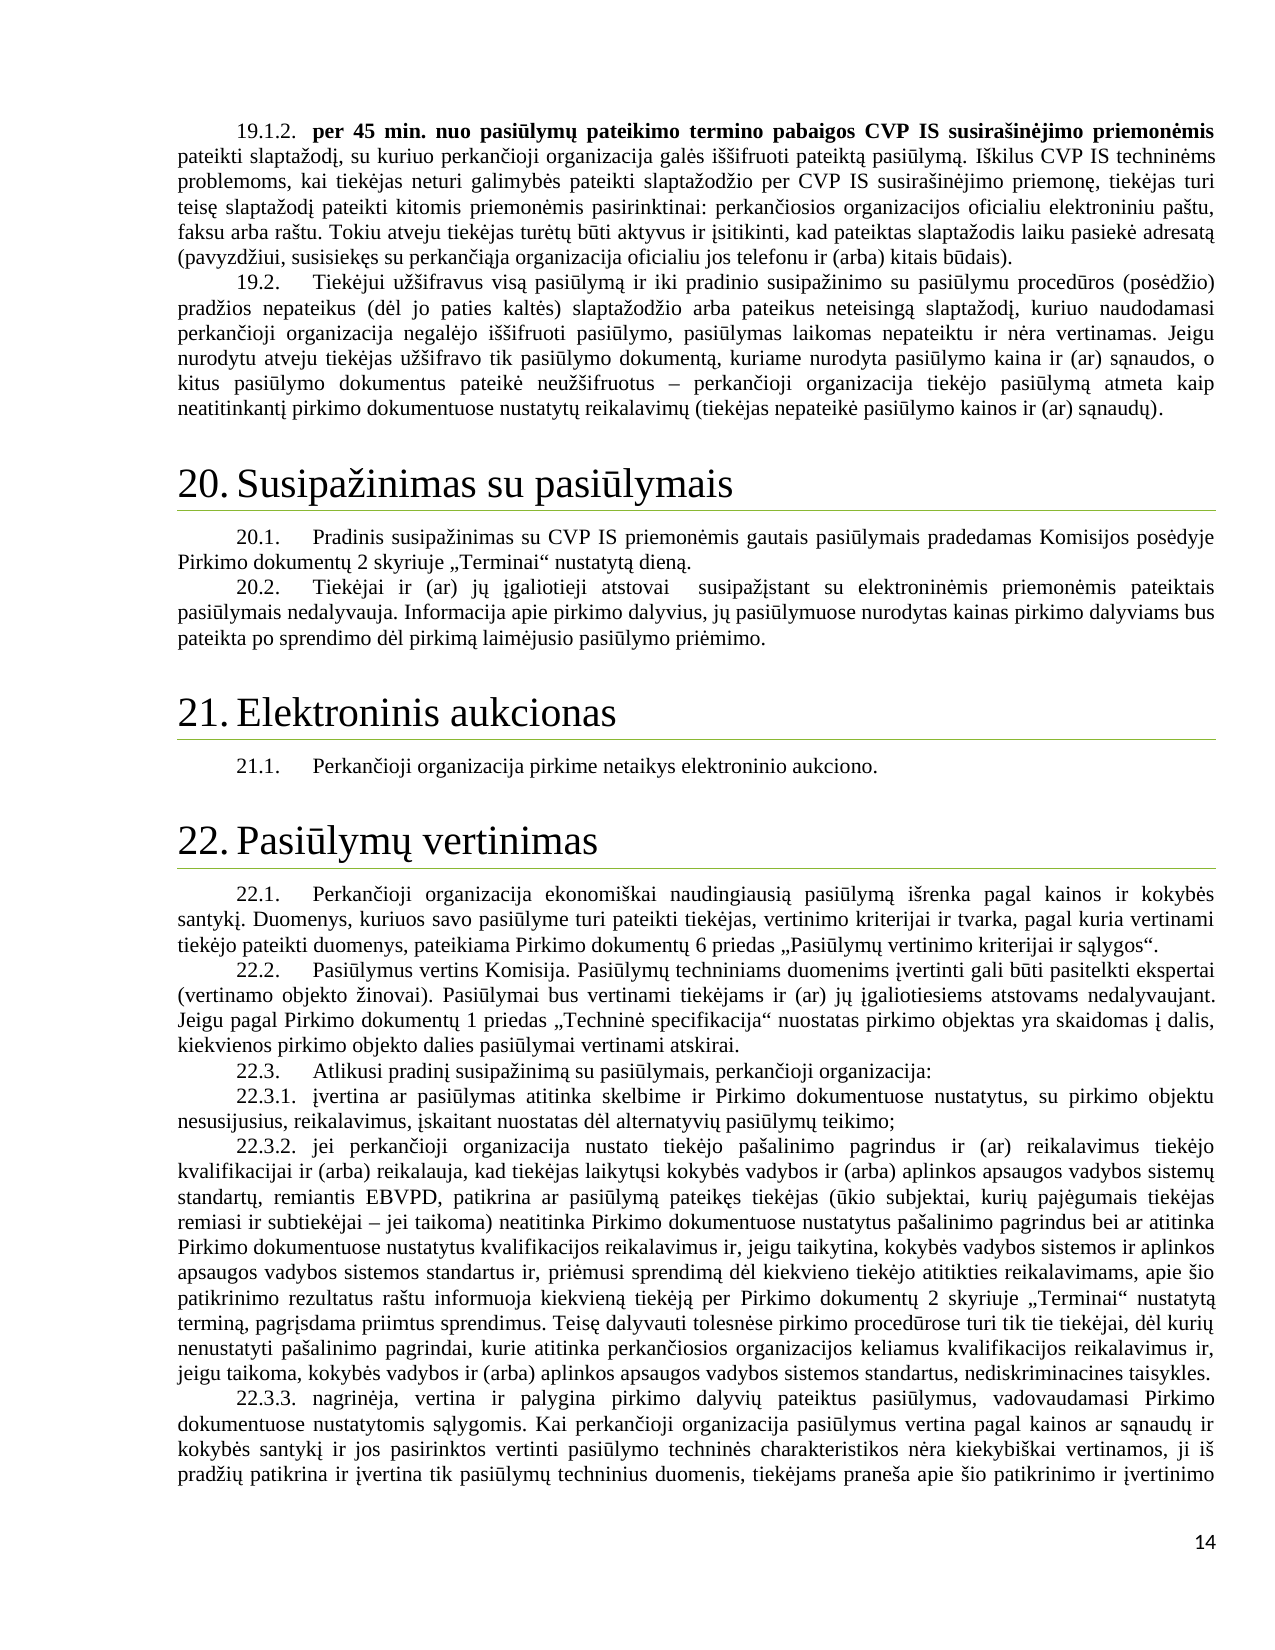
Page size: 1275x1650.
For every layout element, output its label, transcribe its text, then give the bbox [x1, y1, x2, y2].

list Perkančioji organizacija pirkime netaikys elektroninio aukciono. [236, 753, 1216, 778]
list Pradinis susipažinimas su CVP IS priemonėmis gautais pasiūlymais pradedamas Komisijos posėdyje Pirkimo dokumentų 2 skyriuje „Terminai“ nustatytą dieną. [177, 524, 1216, 574]
list jei perkančioji organizacija nustato tiekėjo pašalinimo pagrindus ir (ar) reikalavimus tiekėjo kvalifikacijai ir (arba) reikalauja, kad tiekėjas laikytųsi kokybės vadybos ir (arba) aplinkos apsaugos vadybos sistemų standartų, remiantis EBVPD, patikrina ar pasiūlymą pateikęs tiekėjas (ūkio subjektai, kurių pajėgumais tiekėjas remiasi ir subtiekėjai – jei taikoma) neatitinka Pirkimo dokumentuose nustatytus pašalinimo pagrindus bei ar atitinka Pirkimo dokumentuose nustatytus kvalifikacijos reikalavimus ir, jeigu taikytina, kokybės vadybos sistemos ir aplinkos apsaugos vadybos sistemos standartus ir, priėmusi sprendimą dėl kiekvieno tiekėjo atitikties reikalavimams, apie šio patikrinimo rezultatus raštu informuoja kiekvieną tiekėją per Pirkimo dokumentų 2 skyriuje „Terminai“ nustatytą terminą, pagrįsdama priimtus sprendimus. Teisę dalyvauti tolesnėse pirkimo procedūrose turi tik tie tiekėjai, dėl kurių nenustatyti pašalinimo pagrindai, kurie atitinka perkančiosios organizacijos keliamus kvalifikacijos reikalavimus ir, jeigu taikoma, kokybės vadybos ir (arba) aplinkos apsaugos vadybos sistemos standartus, nediskriminacines taisykles. [177, 1133, 1216, 1385]
list Perkančioji organizacija ekonomiškai naudingiausią pasiūlymą išrenka pagal kainos ir kokybės santykį. Duomenys, kuriuos savo pasiūlyme turi pateikti tiekėjas, vertinimo kriterijai ir tvarka, pagal kuria vertinami tiekėjo pateikti duomenys, pateikiama Pirkimo dokumentų 6 priedas „Pasiūlymų vertinimo kriterijai ir sąlygos“. [177, 881, 1216, 957]
subtitle Elektroninis aukcionas [177, 687, 1216, 739]
list Atlikusi pradinį susipažinimą su pasiūlymais, perkančioji organizacija: [177, 1058, 1216, 1083]
list per 45 min. nuo pasiūlymų pateikimo termino pabaigos CVP IS susirašinėjimo priemonėmis pateikti slaptažodį, su kuriuo perkančioji organizacija galės iššifruoti pateiktą pasiūlymą. Iškilus CVP IS techninėms problemoms, kai tiekėjas neturi galimybės pateikti slaptažodžio per CVP IS susirašinėjimo priemonę, tiekėjas turi teisę slaptažodį pateikti kitomis priemonėmis pasirinktinai: perkančiosios organizacijos oficialiu elektroniniu paštu, faksu arba raštu. Tokiu atveju tiekėjas turėtų būti aktyvus ir įsitikinti, kad pateiktas slaptažodis laiku pasiekė adresatą (pavyzdžiui, susisiekęs su perkančiąja organizacija oficialiu jos telefonu ir (arba) kitais būdais). [177, 118, 1216, 269]
list Tiekėjai ir (ar) jų įgaliotieji atstovai susipažįstant su elektroninėmis priemonėmis pateiktais pasiūlymais nedalyvauja. Informacija apie pirkimo dalyvius, jų pasiūlymuose nurodytas kainas pirkimo dalyviams bus pateikta po sprendimo dėl pirkimą laimėjusio pasiūlymo priėmimo. [177, 599, 1216, 650]
subtitle Pasiūlymų vertinimas [177, 816, 1216, 868]
subtitle Susipažinimas su pasiūlymais [177, 458, 1216, 510]
list Pasiūlymus vertins Komisija. Pasiūlymų techniniams duomenims įvertinti gali būti pasitelkti ekspertai (vertinamo objekto žinovai). Pasiūlymai bus vertinami tiekėjams ir (ar) jų įgaliotiesiems atstovams nedalyvaujant. Jeigu pagal Pirkimo dokumentų 1 priedas „Techninė specifikacija“ nuostatas pirkimo objektas yra skaidomas į dalis, kiekvienos pirkimo objekto dalies pasiūlymai vertinami atskirai. [177, 957, 1216, 1058]
list Tiekėjui užšifravus visą pasiūlymą ir iki pradinio susipažinimo su pasiūlymu procedūros (posėdžio) pradžios nepateikus (dėl jo paties kaltės) slaptažodžio arba pateikus neteisingą slaptažodį, kuriuo naudodamasi perkančioji organizacija negalėjo iššifruoti pasiūlymo, pasiūlymas laikomas nepateiktu ir nėra vertinamas. Jeigu nurodytu atveju tiekėjas užšifravo tik pasiūlymo dokumentą, kuriame nurodyta pasiūlymo kaina ir (ar) sąnaudos, o kitus pasiūlymo dokumentus pateikė neužšifruotus – perkančioji organizacija tiekėjo pasiūlymą atmeta kaip neatitinkantį pirkimo dokumentuose nustatytų reikalavimų (tiekėjas nepateikė pasiūlymo kainos ir (ar) sąnaudų). [177, 269, 1216, 421]
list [177, 1385, 1216, 1486]
list įvertina ar pasiūlymas atitinka skelbime ir Pirkimo dokumentuose nustatytus, su pirkimo objektu nesusijusius, reikalavimus, įskaitant nuostatas dėl alternatyvių pasiūlymų teikimo; [177, 1083, 1216, 1133]
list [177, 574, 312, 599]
